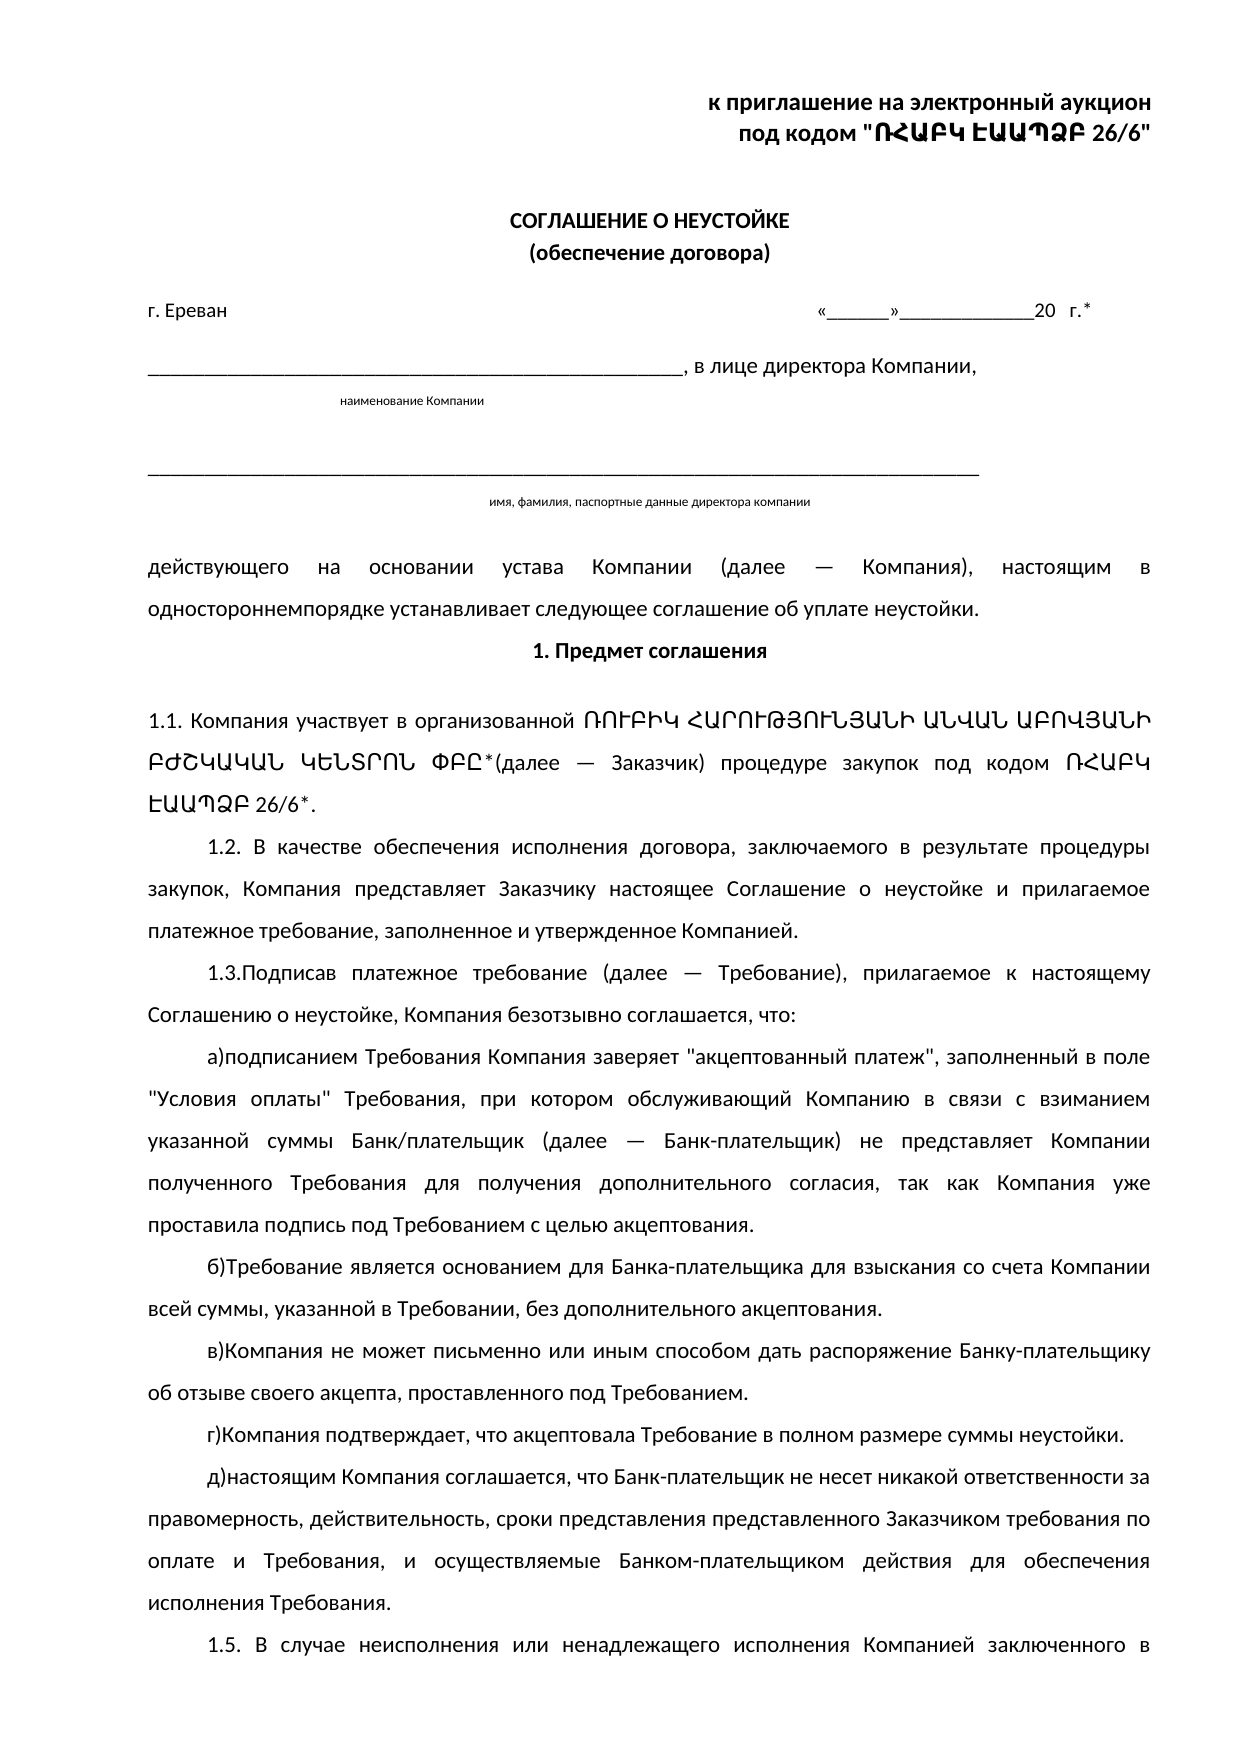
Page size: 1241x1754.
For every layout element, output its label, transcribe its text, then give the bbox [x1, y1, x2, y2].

text СОГЛАШЕНИЕ О НЕУСТОЙКЕ [148, 206, 1152, 234]
text действующего на основании устава Компании (далее — Компания), настоящим в одностороннемпорядке устанавливает следующее соглашение об уплате неустойки. [148, 552, 1152, 622]
table_header «______»_____________20 г.* [635, 297, 1104, 351]
text б)Требование является основанием для Банка-плательщика для взыскания со счета Компании всей суммы, указанной в Требовании, без дополнительного акцептования. [148, 1252, 1152, 1322]
text а)подписанием Требования Компания заверяет "акцептованный платеж", заполненный в поле "Условия оплаты" Требования, при котором обслуживающий Компанию в связи с взиманием указанной суммы Банк/плательщик (далее — Банк-плательщик) не представляет Компании полученного Требования для получения дополнительного согласия, так как Компания уже проставила подпись под Требованием с целью акцептования. [148, 1042, 1152, 1238]
table_header г. Ереван [136, 297, 635, 351]
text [148, 1630, 1152, 1658]
text 1.2. В качестве обеспечения исполнения договора, заключаемого в результате процедуры закупок, Компания представляет Заказчику настоящее Соглашение о неустойке и прилагаемое платежное требование, заполненное и утвержденное Компанией. [148, 832, 1152, 944]
text 1.3.Подписав платежное требование (далее — Требование), прилагаемое к настоящему Соглашению о неустойке, Компания безотзывно соглашается, что: [148, 958, 1152, 1028]
text имя, фамилия, паспортные данные директора компании [148, 494, 1152, 522]
text к приглашение на электронный аукцион [177, 86, 1152, 117]
text _________________________________________________________________________ [148, 452, 1152, 480]
text д)настоящим Компания соглашается, что Банк-плательщик не несет никакой ответственности за правомерность, действительность, сроки представления представленного Заказчиком требования по оплате и Требования, и осуществляемые Банком-плательщиком действия для обеспечения исполнения Требования. [148, 1462, 1152, 1616]
text в)Компания не может письменно или иным способом дать распоряжение Банку-плательщику об отзыве своего акцепта, проставленного под Требованием. [148, 1336, 1152, 1406]
text под кодом "ՌՀԱԲԿ ԷԱԱՊՁԲ 26/6" [148, 117, 1152, 147]
text г)Компания подтверждает, что акцептовала Требование в полном размере суммы неустойки. [148, 1420, 1152, 1448]
text наименование Компании [340, 393, 1152, 421]
text 1.1. Компания участвует в организованной ՌՈՒԲԻԿ ՀԱՐՈՒԹՅՈՒՆՅԱՆԻ ԱՆՎԱՆ ԱԲՈՎՅԱՆԻ ԲԺՇԿԱԿԱՆ ԿԵՆՏՐՈՆ ՓԲԸ*(далее — Заказчик) процедуре закупок под кодом ՌՀԱԲԿ ԷԱԱՊՁԲ 26/6*. [148, 706, 1152, 818]
text (обеспечение договора) [148, 238, 1152, 266]
text _______________________________________________, в лице директора Компании, [148, 351, 1152, 379]
text 1. Предмет соглашения [148, 636, 1152, 664]
